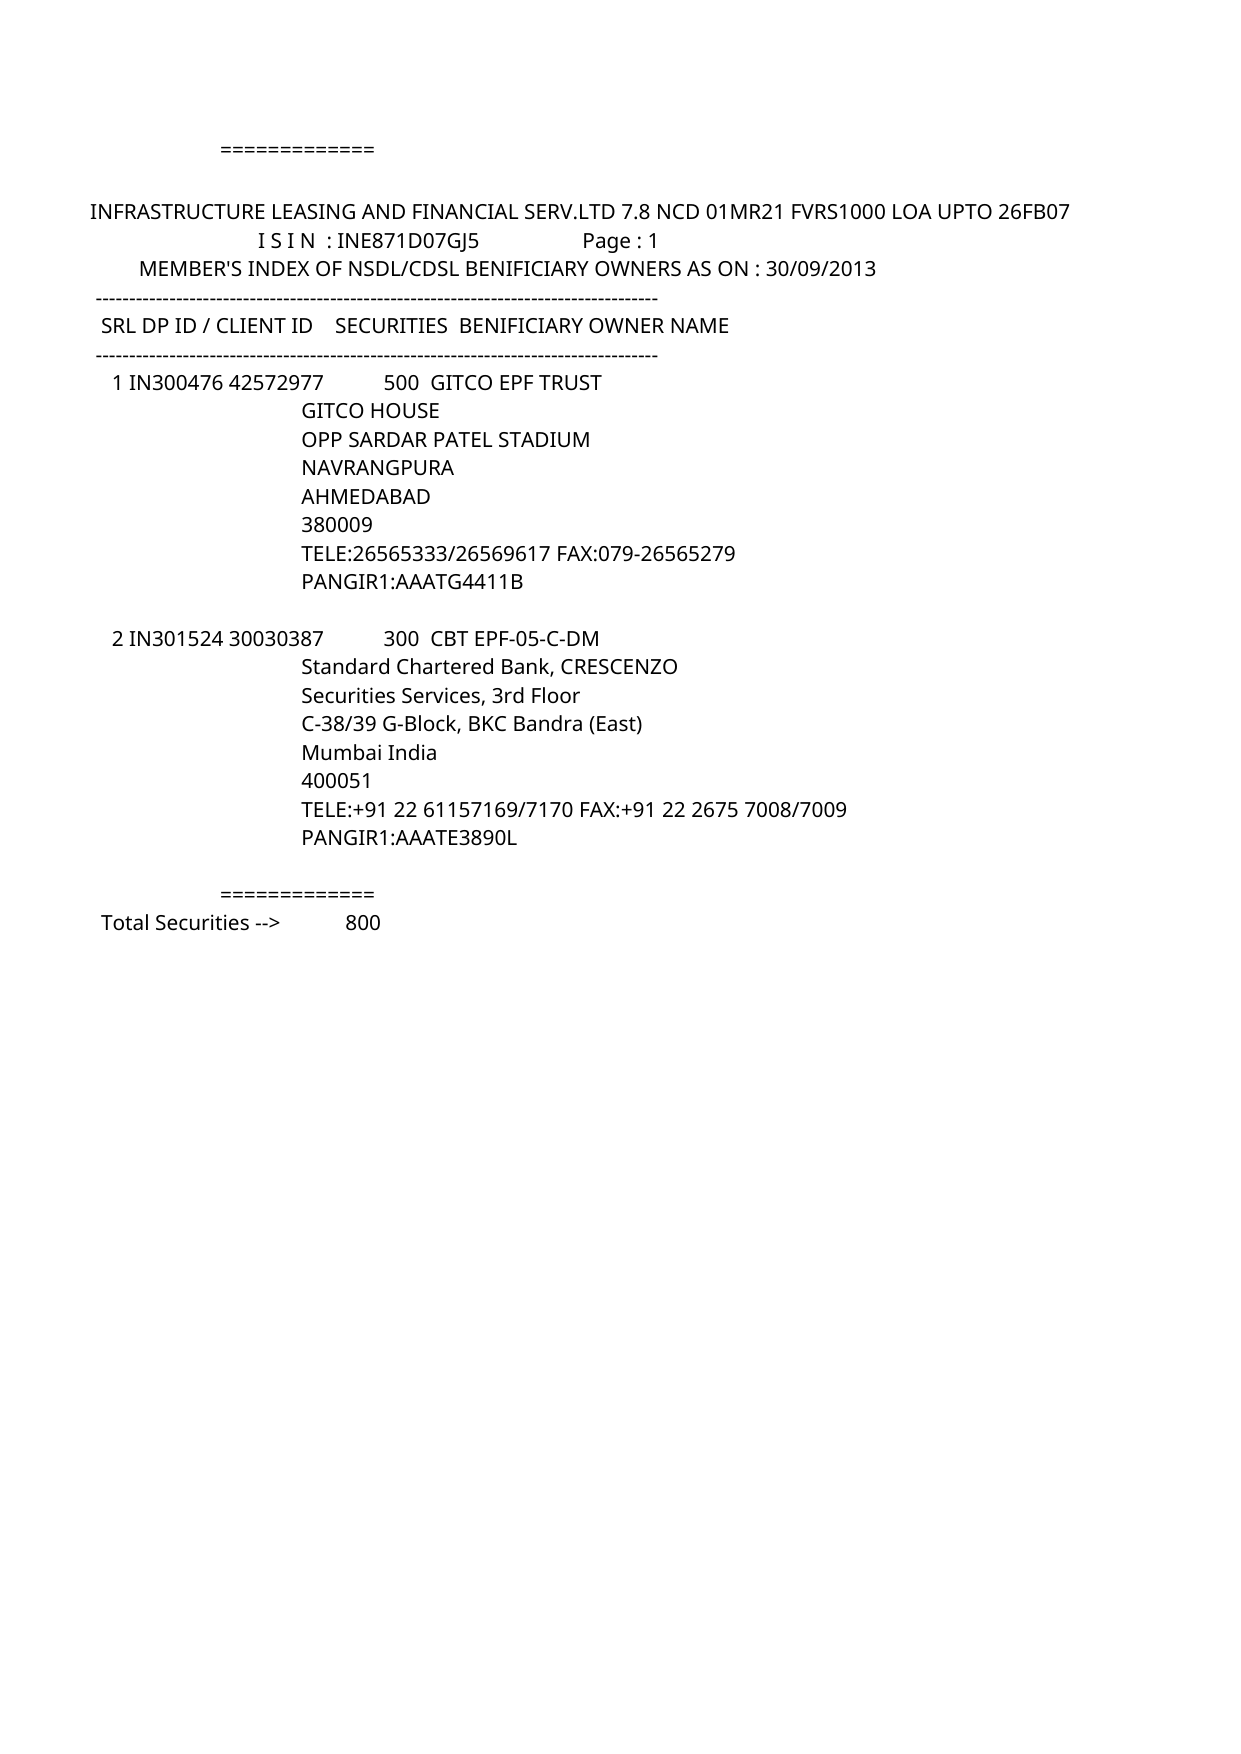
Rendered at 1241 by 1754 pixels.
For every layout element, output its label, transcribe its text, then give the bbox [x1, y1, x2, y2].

text NAVRANGPURA [90, 453, 1165, 482]
text MEMBER'S INDEX OF NSDL/CDSL BENIFICIARY OWNERS AS ON : 30/09/2013 [90, 254, 1165, 283]
text Standard Chartered Bank, CRESCENZO [90, 652, 1165, 681]
text C-38/39 G-Block, BKC Bandra (East) [90, 709, 1165, 738]
text ============= [90, 135, 1165, 197]
text TELE:+91 22 61157169/7170 FAX:+91 22 2675 7008/7009 [90, 795, 1165, 823]
text Total Securities --> 800 [90, 908, 1165, 937]
text AHMEDABAD [90, 482, 1165, 510]
text 1 IN300476 42572977 500 GITCO EPF TRUST [90, 368, 1165, 397]
text ------------------------------------------------------------------------------------ [90, 283, 1165, 311]
text GITCO HOUSE [90, 397, 1165, 425]
text SRL DP ID / CLIENT ID SECURITIES BENIFICIARY OWNER NAME [90, 311, 1165, 340]
text ============= [90, 880, 1165, 908]
text PANGIR1:AAATG4411B [90, 567, 1165, 596]
text ------------------------------------------------------------------------------------ [90, 340, 1165, 368]
text I S I N : INE871D07GJ5 Page : 1 [90, 226, 1165, 254]
text 400051 [90, 766, 1165, 795]
text Securities Services, 3rd Floor [90, 681, 1165, 709]
text TELE:26565333/26569617 FAX:079-26565279 [90, 539, 1165, 567]
text OPP SARDAR PATEL STADIUM [90, 425, 1165, 453]
text INFRASTRUCTURE LEASING AND FINANCIAL SERV.LTD 7.8 NCD 01MR21 FVRS1000 LOA UPTO 26FB07 [90, 197, 1165, 226]
text PANGIR1:AAATE3890L [90, 823, 1165, 852]
text 380009 [90, 510, 1165, 539]
text 2 IN301524 30030387 300 CBT EPF-05-C-DM [90, 624, 1165, 652]
text Mumbai India [90, 738, 1165, 766]
